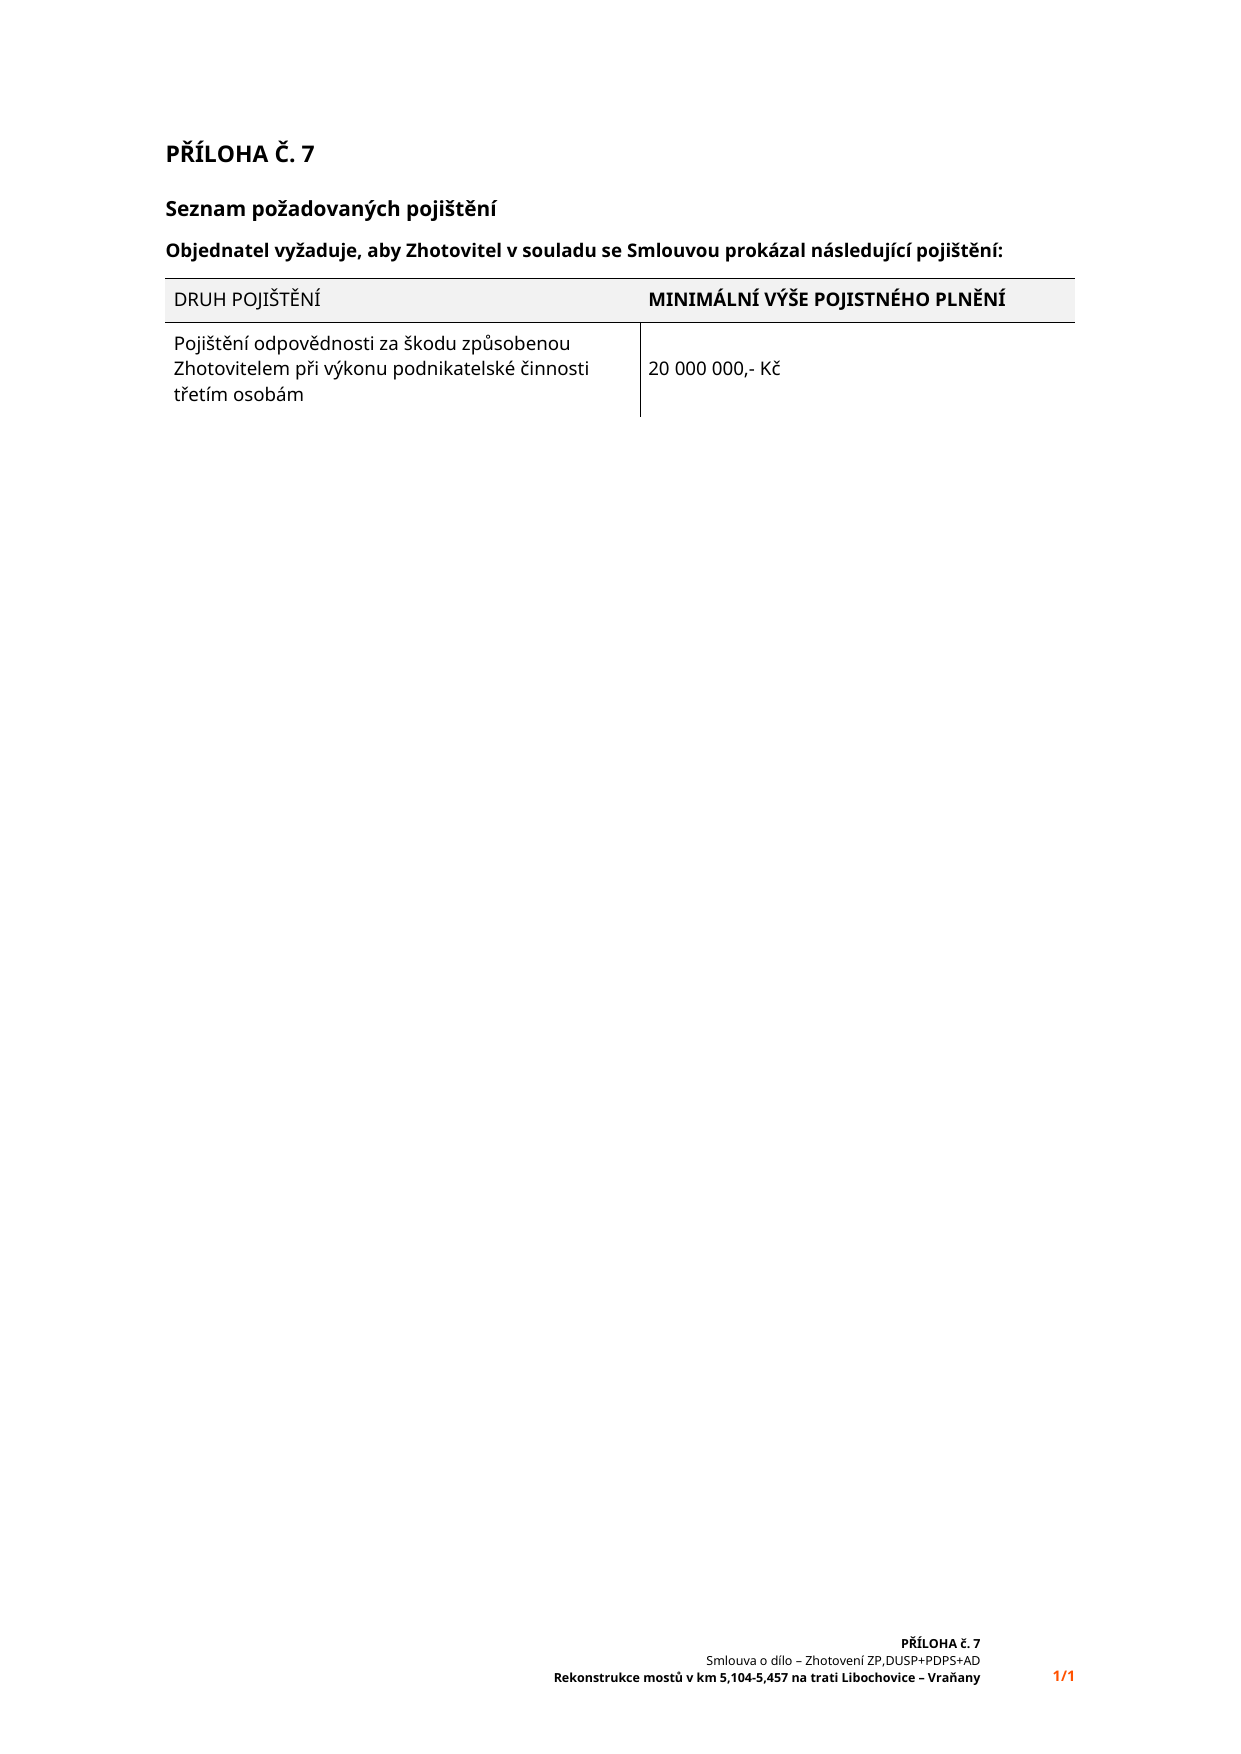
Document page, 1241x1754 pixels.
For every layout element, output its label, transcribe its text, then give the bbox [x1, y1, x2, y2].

table_header MINIMÁLNÍ VÝŠE POJISTNÉHO PLNĚNÍ [640, 279, 1075, 322]
text Seznam požadovaných pojištění [165, 194, 1075, 222]
table_header DRUH POJIŠTĚNÍ [165, 279, 640, 322]
text Příloha č. 7 [165, 138, 1075, 170]
table_cell Pojištění odpovědnosti za škodu způsobenou Zhotovitelem při výkonu podnikatelské činnosti třetím osobám [165, 323, 640, 417]
table_cell 20 000 000,- Kč [641, 323, 1075, 417]
text Objednatel vyžaduje, aby Zhotovitel v souladu se Smlouvou prokázal následující pojištění: [165, 237, 1075, 263]
